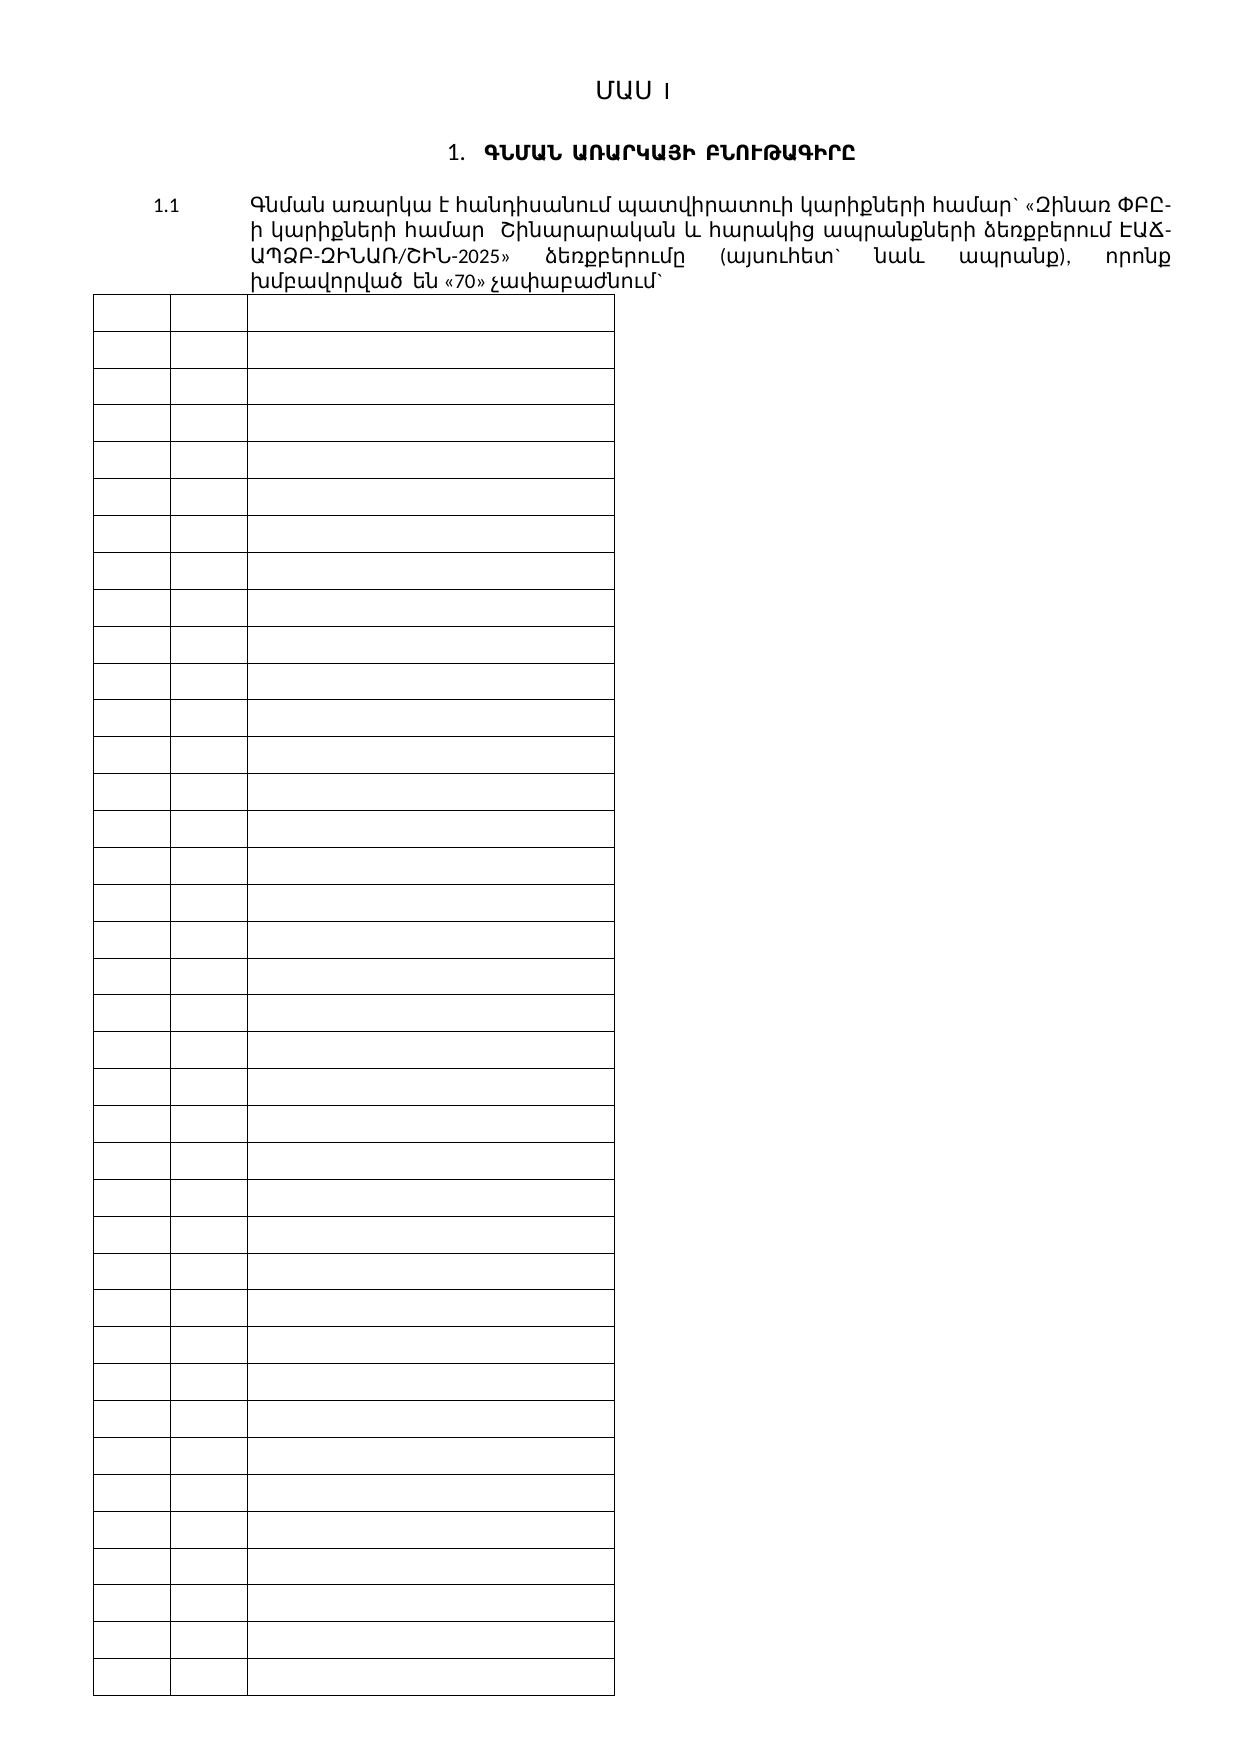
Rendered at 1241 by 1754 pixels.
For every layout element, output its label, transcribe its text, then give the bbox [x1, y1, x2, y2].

subtitle Գնման առարկա է հանդիսանում պատվիրատուի կարիքների համար` «Զինառ ՓԲԸ-ի կարիքների համար Շինարարական և հարակից ապրանքների ձեռքբերում ԷԱՃ-ԱՊՁԲ-ԶԻՆԱՌ/ՇԻՆ-2025» ձեռքբերումը (այսուհետ` նաև ապրանք), որոնք խմբավորված են «70» չափաբաժնում` [153, 192, 1171, 294]
list ԳՆՄԱՆ ԱՌԱՐԿԱՅԻ ԲՆՈՒԹԱԳԻՐԸ [131, 136, 1171, 167]
text ՄԱՍ I [94, 75, 1171, 106]
